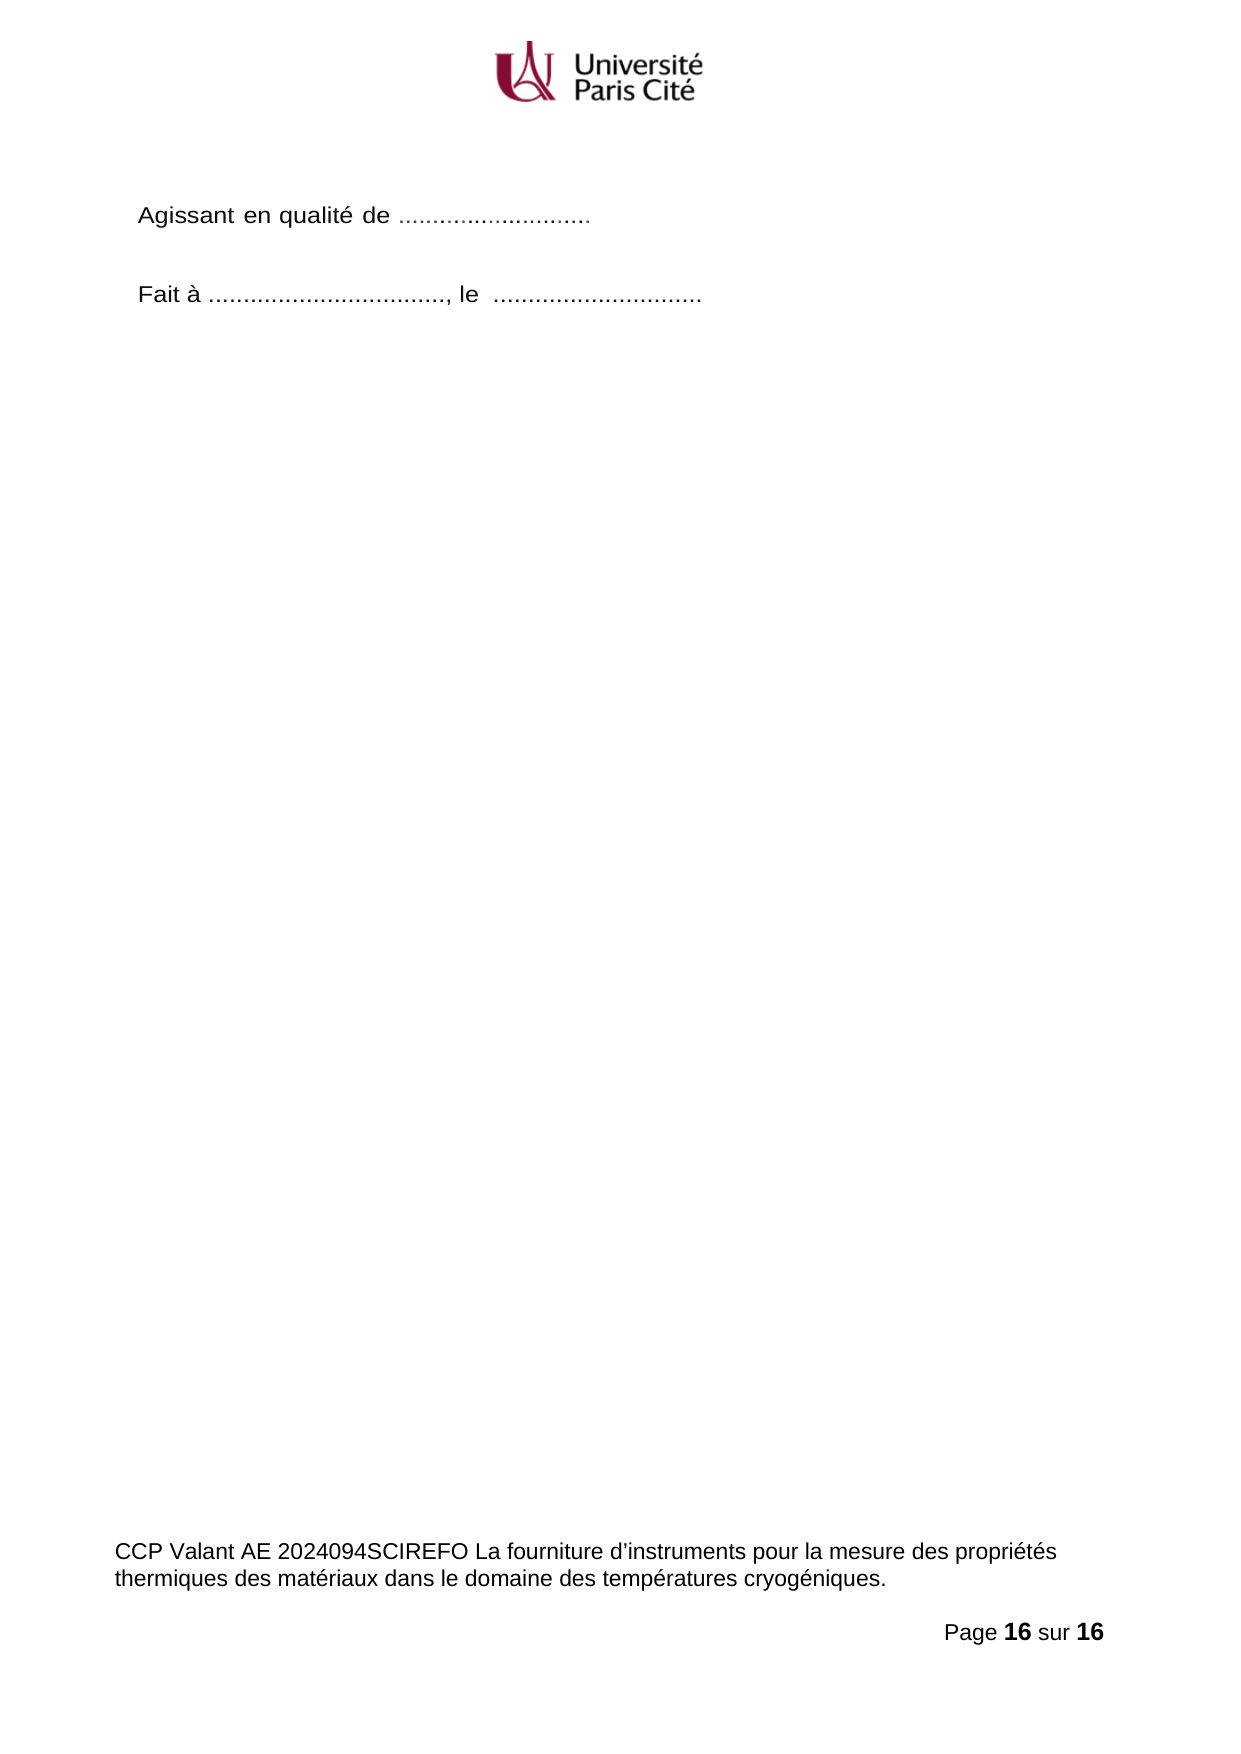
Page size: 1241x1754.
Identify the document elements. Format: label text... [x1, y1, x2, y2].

text Fait à .................................., le .............................. [138, 281, 1128, 307]
picture [494, 41, 703, 102]
text Agissant en qualité de ............................ [138, 202, 1128, 228]
